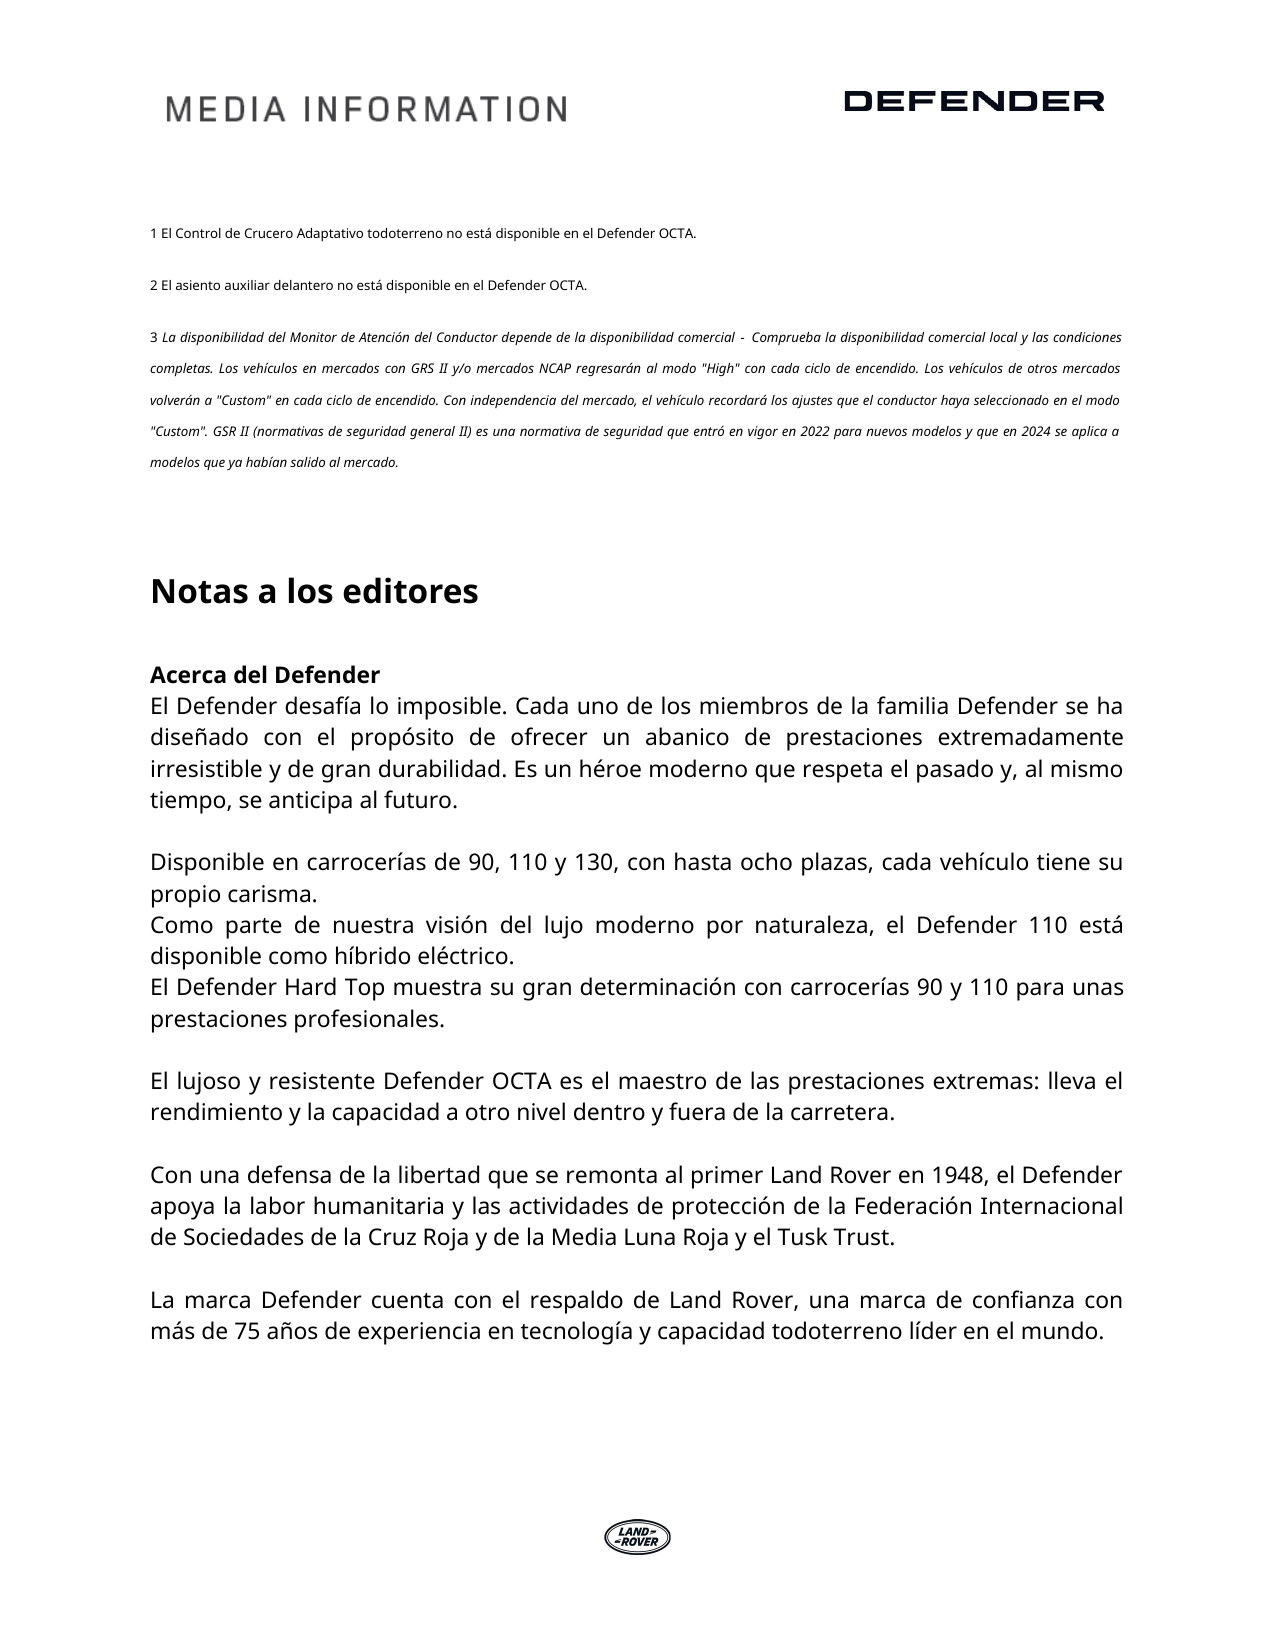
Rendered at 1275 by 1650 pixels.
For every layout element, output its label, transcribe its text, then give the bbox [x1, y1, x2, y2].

text El Defender Hard Top muestra su gran determinación con carrocerías 90 y 110 para unas prestaciones profesionales. [150, 971, 1125, 1034]
text Notas a los editores [150, 568, 1125, 613]
text Acerca del Defender [150, 659, 1125, 690]
text 1 El Control de Crucero Adaptativo todoterreno no está disponible en el Defender OCTA. [150, 224, 1125, 255]
picture [150, 75, 588, 154]
picture [844, 91, 1105, 111]
text 2 El asiento auxiliar delantero no está disponible en el Defender OCTA. [150, 276, 1125, 307]
text El Defender desafía lo imposible. Cada uno de los miembros de la familia Defender se ha diseñado con el propósito de ofrecer un abanico de prestaciones extremadamente irresistible y de gran durabilidad. Es un héroe moderno que respeta el pasado y, al mismo tiempo, se anticipa al futuro. [150, 690, 1125, 815]
text Como parte de nuestra visión del lujo moderno por naturaleza, el Defender 110 está disponible como híbrido eléctrico. [150, 909, 1125, 971]
text La marca Defender cuenta con el respaldo de Land Rover, una marca de confianza con más de 75 años de experiencia en tecnología y capacidad todoterreno líder en el mundo. [150, 1284, 1125, 1346]
picture [604, 1519, 671, 1555]
text El lujoso y resistente Defender OCTA es el maestro de las prestaciones extremas: lleva el rendimiento y la capacidad a otro nivel dentro y fuera de la carretera. [150, 1065, 1125, 1127]
text Disponible en carrocerías de 90, 110 y 130, con hasta ocho plazas, cada vehículo tiene su propio carisma. [150, 846, 1125, 909]
text Con una defensa de la libertad que se remonta al primer Land Rover en 1948, el Defender apoya la labor humanitaria y las actividades de protección de la Federación Internacional de Sociedades de la Cruz Roja y de la Media Luna Roja y el Tusk Trust. [150, 1159, 1125, 1252]
text 3 La disponibilidad del Monitor de Atención del Conductor depende de la disponibilidad comercial - Comprueba la disponibilidad comercial local y las condiciones completas. Los vehículos en mercados con GRS II y/o mercados NCAP regresarán al modo "High" con cada ciclo de encendido. Los vehículos de otros mercados volverán a "Custom" en cada ciclo de encendido. Con independencia del mercado, el vehículo recordará los ajustes que el conductor haya seleccionado en el modo "Custom". GSR II (normativas de seguridad general II) es una normativa de seguridad que entró en vigor en 2022 para nuevos modelos y que en 2024 se aplica a modelos que ya habían salido al mercado. [150, 328, 1125, 484]
